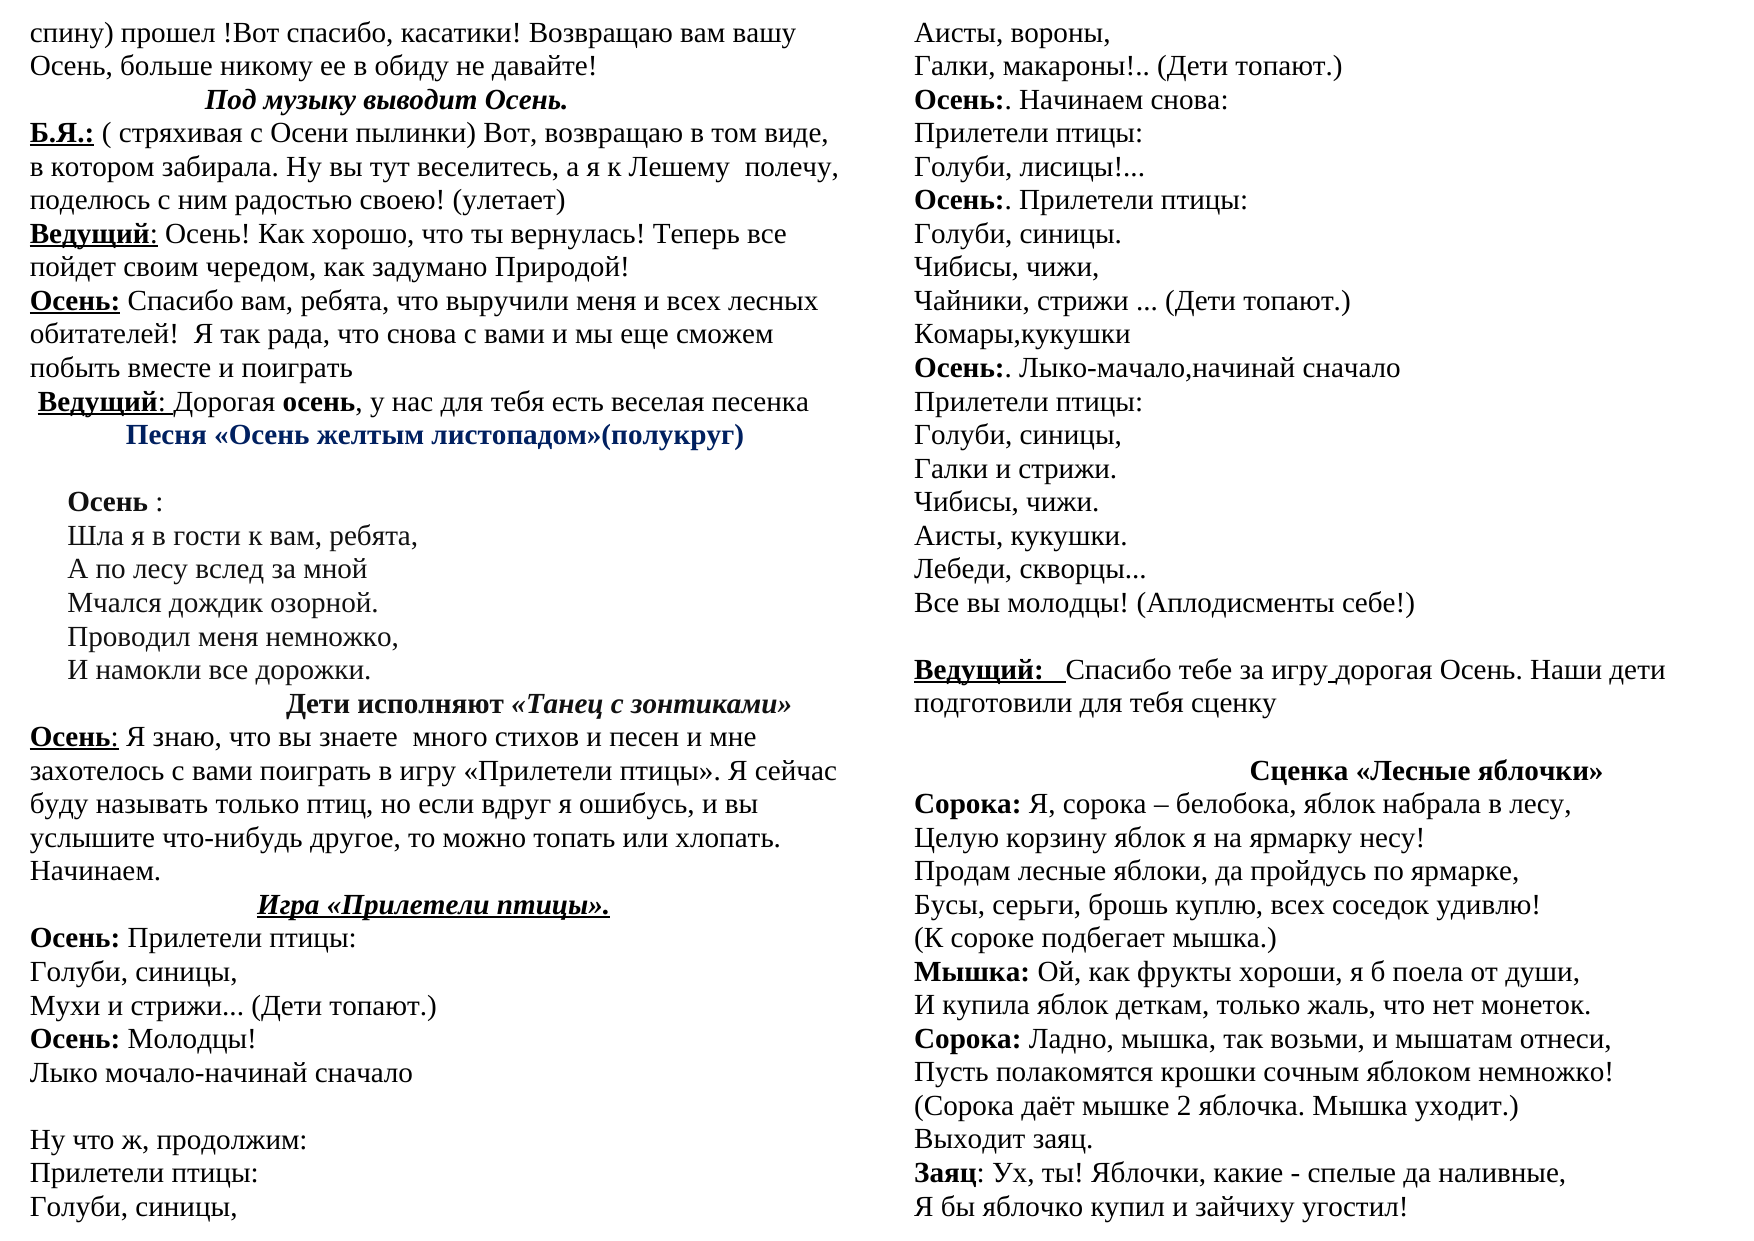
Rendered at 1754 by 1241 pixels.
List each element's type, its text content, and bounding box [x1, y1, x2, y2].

text Прилетели птицы: Голуби, синицы, Аисты, вороны, Галки, макароны!.. (Дети топают.) [914, 15, 1724, 82]
text Сорока: Ладно, мышка, так возьми, и мышатам отнеси, [914, 1021, 1724, 1054]
text Мчался дождик озорной. [29, 585, 840, 619]
text И намокли все дорожки. [29, 652, 840, 686]
text Все вы молодцы! (Аплодисменты себе!) [914, 585, 1724, 618]
text Выходит заяц. [914, 1122, 1724, 1155]
text Комары,кукушки [914, 317, 1724, 350]
text Прилетели птицы: Голуби, синицы, Аисты, вороны, Галки, макароны!.. (Дети топают.) [29, 1155, 840, 1222]
text Дети исполняют «Танец с зонтиками» [29, 686, 840, 719]
text Ведущий: Спасибо тебе за игру дорогая Осень. Наши дети подготовили для тебя сценку [914, 652, 1724, 719]
text Песня «Осень желтым листопадом»(полукруг) [29, 417, 840, 451]
text Мышка: Ой, как фрукты хороши, я б поела от души, [914, 954, 1724, 987]
text Я бы яблочко купил и зайчиху угостил! [914, 1189, 1724, 1222]
text Осень: Спасибо вам, ребята, что выручили меня и всех лесных обитателей! Я так рада, что снова с вами и мы еще сможем побыть вместе и поиграть [29, 283, 840, 384]
text Осень: Молодцы! [29, 1021, 840, 1055]
text Целую корзину яблок я на ярмарку несу! [914, 820, 1724, 853]
text Лыко мочало-начинай сначало [29, 1055, 840, 1088]
text Шла я в гости к вам, ребята, [29, 518, 840, 552]
text Продам лесные яблоки, да пройдусь по ярмарке, [914, 853, 1724, 887]
text Осень : [29, 484, 840, 518]
text Б.Я.: ( стряхивая с Осени пылинки) Вот, возвращаю в том виде, в котором забирала. Ну вы тут веселитесь, а я к Лешему полечу, поделюсь с ним радостью своею! (улетает) [29, 115, 840, 216]
text Осень:. Прилетели птицы: [914, 182, 1724, 216]
text (Сорока даёт мышке 2 яблочка. Мышка уходит.) [914, 1088, 1724, 1122]
text Голуби, синицы, Галки и стрижи. Чибисы, чижи. Аисты, кукушки. Лебеди, скворцы... [914, 417, 1724, 585]
text Игра «Прилетели птицы». [29, 887, 840, 921]
text И купила яблок деткам, только жаль, что нет монеток. [914, 987, 1724, 1021]
text Прилетели птицы: [914, 384, 1724, 417]
text Прилетели птицы: Голуби, лисицы!... [914, 115, 1724, 182]
text Заяц: Ух, ты! Яблочки, какие - спелые да наливные, [914, 1155, 1724, 1189]
text Пусть полакомятся крошки сочным яблоком немножко! [914, 1054, 1724, 1088]
text Ну что ж, продолжим: [29, 1122, 840, 1155]
text А по лесу вслед за мной [29, 552, 840, 585]
text Под музыку выводит Осень. [29, 82, 840, 115]
text Ведущий: Осень! Как хорошо, что ты вернулась! Теперь все пойдет своим чередом, как задумано Природой! [29, 216, 840, 283]
text (К сороке подбегает мышка.) [914, 920, 1724, 954]
text Осень:. Начинаем снова: [914, 82, 1724, 115]
text Осень: Я знаю, что вы знаете много стихов и песен и мне захотелось с вами поиграть в игру «Прилетели птицы». Я сейчас буду называть только птиц, но если вдруг я ошибусь, и вы услышите что-нибудь другое, то можно топать или хлопать. Начинаем. [29, 719, 840, 887]
text Сценка «Лесные яблочки» [914, 753, 1724, 786]
text Осень:. Лыко-мачало,начинай сначало [914, 350, 1724, 384]
text Проводил меня немножко, [29, 619, 840, 652]
text Сорока: Я, сорока – белобока, яблок набрала в лесу, [914, 786, 1724, 820]
text Ведущий: Дорогая осень, у нас для тебя есть веселая песенка [29, 384, 840, 417]
text Голуби, синицы. Чибисы, чижи, Чайники, стрижи ... (Дети топают.) [914, 216, 1724, 317]
text Осень: Прилетели птицы: Голуби, синицы, Мухи и стрижи... (Дети топают.) [29, 921, 840, 1021]
text Бусы, серьги, брошь куплю, всех соседок удивлю! [914, 887, 1724, 920]
